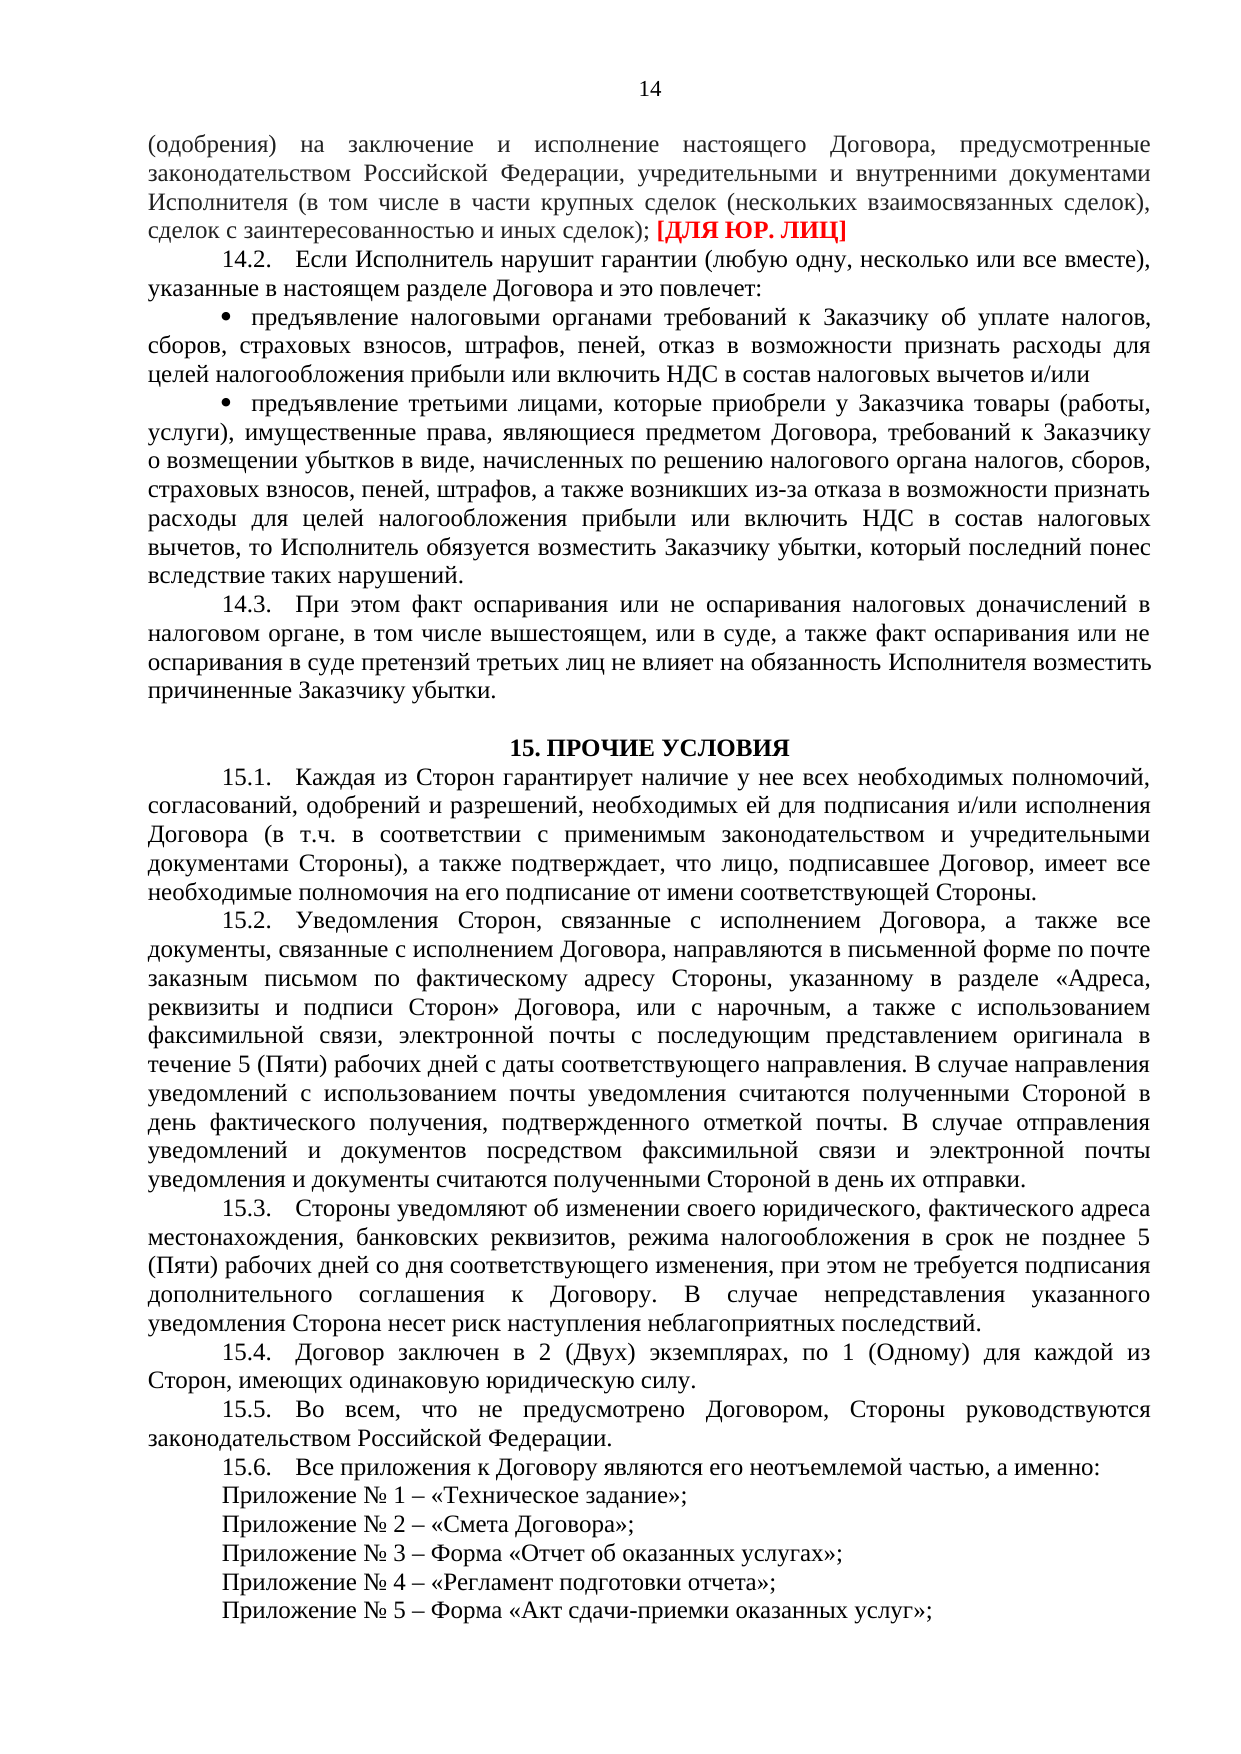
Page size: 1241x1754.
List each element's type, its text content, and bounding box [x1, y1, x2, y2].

list Если Исполнитель нарушит гарантии (любую одну, несколько или все вместе), указанные в настоящем разделе Договора и это повлечет: [148, 244, 1152, 302]
list Стороны уведомляют об изменении своего юридического, фактического адреса местонахождения, банковских реквизитов, режима налогообложения в срок не позднее 5 (Пяти) рабочих дней со дня соответствующего изменения, при этом не требуется подписания дополнительного соглашения к Договору. В случае непредставления указанного уведомления Сторона несет риск наступления неблагоприятных последствий. [148, 1193, 1152, 1337]
list Уведомления Сторон, связанные с исполнением Договора, а также все документы, связанные с исполнением Договора, направляются в письменной форме по почте заказным письмом по фактическому адресу Стороны, указанному в разделе «Адреса, реквизиты и подписи Сторон» Договора, или с нарочным, а также с использованием факсимильной связи, электронной почты с последующим представлением оригинала в течение 5 (Пяти) рабочих дней с даты соответствующего направления. В случае направления уведомлений с использованием почты уведомления считаются полученными Стороной в день фактического получения, подтвержденного отметкой почты. В случае отправления уведомлений и документов посредством факсимильной связи и электронной почты уведомления и документы считаются полученными Стороной в день их отправки. [148, 906, 1152, 1193]
subtitle Прочие условия [148, 733, 1152, 762]
list Все приложения к Договору являются его неотъемлемой частью, а именно: [148, 1452, 1152, 1481]
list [148, 129, 1152, 244]
list Договор заключен в 2 (Двух) экземплярах, по 1 (Одному) для каждой из Сторон, имеющих одинаковую юридическую силу. [148, 1337, 1152, 1394]
list Каждая из Сторон гарантирует наличие у нее всех необходимых полномочий, согласований, одобрений и разрешений, необходимых ей для подписания и/или исполнения Договора (в т.ч. в соответствии с применимым законодательством и учредительными документами Стороны), а также подтверждает, что лицо, подписавшее Договор, имеет все необходимые полномочия на его подписание от имени соответствующей Стороны. [148, 762, 1152, 906]
text Приложение № 5 – Форма «Акт сдачи-приемки оказанных услуг»; [148, 1596, 1152, 1624]
list При этом факт оспаривания или не оспаривания налоговых доначислений в налоговом органе, в том числе вышестоящем, или в суде, а также факт оспаривания или не оспаривания в суде претензий третьих лиц не влияет на обязанность Исполнителя возместить причиненные Заказчику убытки. [148, 589, 1152, 704]
list Во всем, что не предусмотрено Договором, Стороны руководствуются законодательством Российской Федерации. [148, 1394, 1152, 1452]
text Приложение № 1 – «Техническое задание»; [148, 1481, 1152, 1509]
text Приложение № 4 – «Регламент подготовки отчета»; [148, 1567, 1152, 1596]
text Приложение № 2 – «Смета Договора»; [148, 1509, 1152, 1538]
list предъявление налоговыми органами требований к Заказчику об уплате налогов, сборов, страховых взносов, штрафов, пеней, отказ в возможности признать расходы для целей налогообложения прибыли или включить НДС в состав налоговых вычетов и/или [148, 302, 1152, 388]
text Приложение № 3 – Форма «Отчет об оказанных услугах»; [148, 1538, 1152, 1567]
list предъявление третьими лицами, которые приобрели у Заказчика товары (работы, услуги), имущественные права, являющиеся предметом Договора, требований к Заказчику о возмещении убытков в виде, начисленных по решению налогового органа налогов, сборов, страховых взносов, пеней, штрафов, а также возникших из-за отказа в возможности признать расходы для целей налогообложения прибыли или включить НДС в состав налоговых вычетов, то Исполнитель обязуется возместить Заказчику убытки, который последний понес вследствие таких нарушений. [148, 388, 1152, 589]
